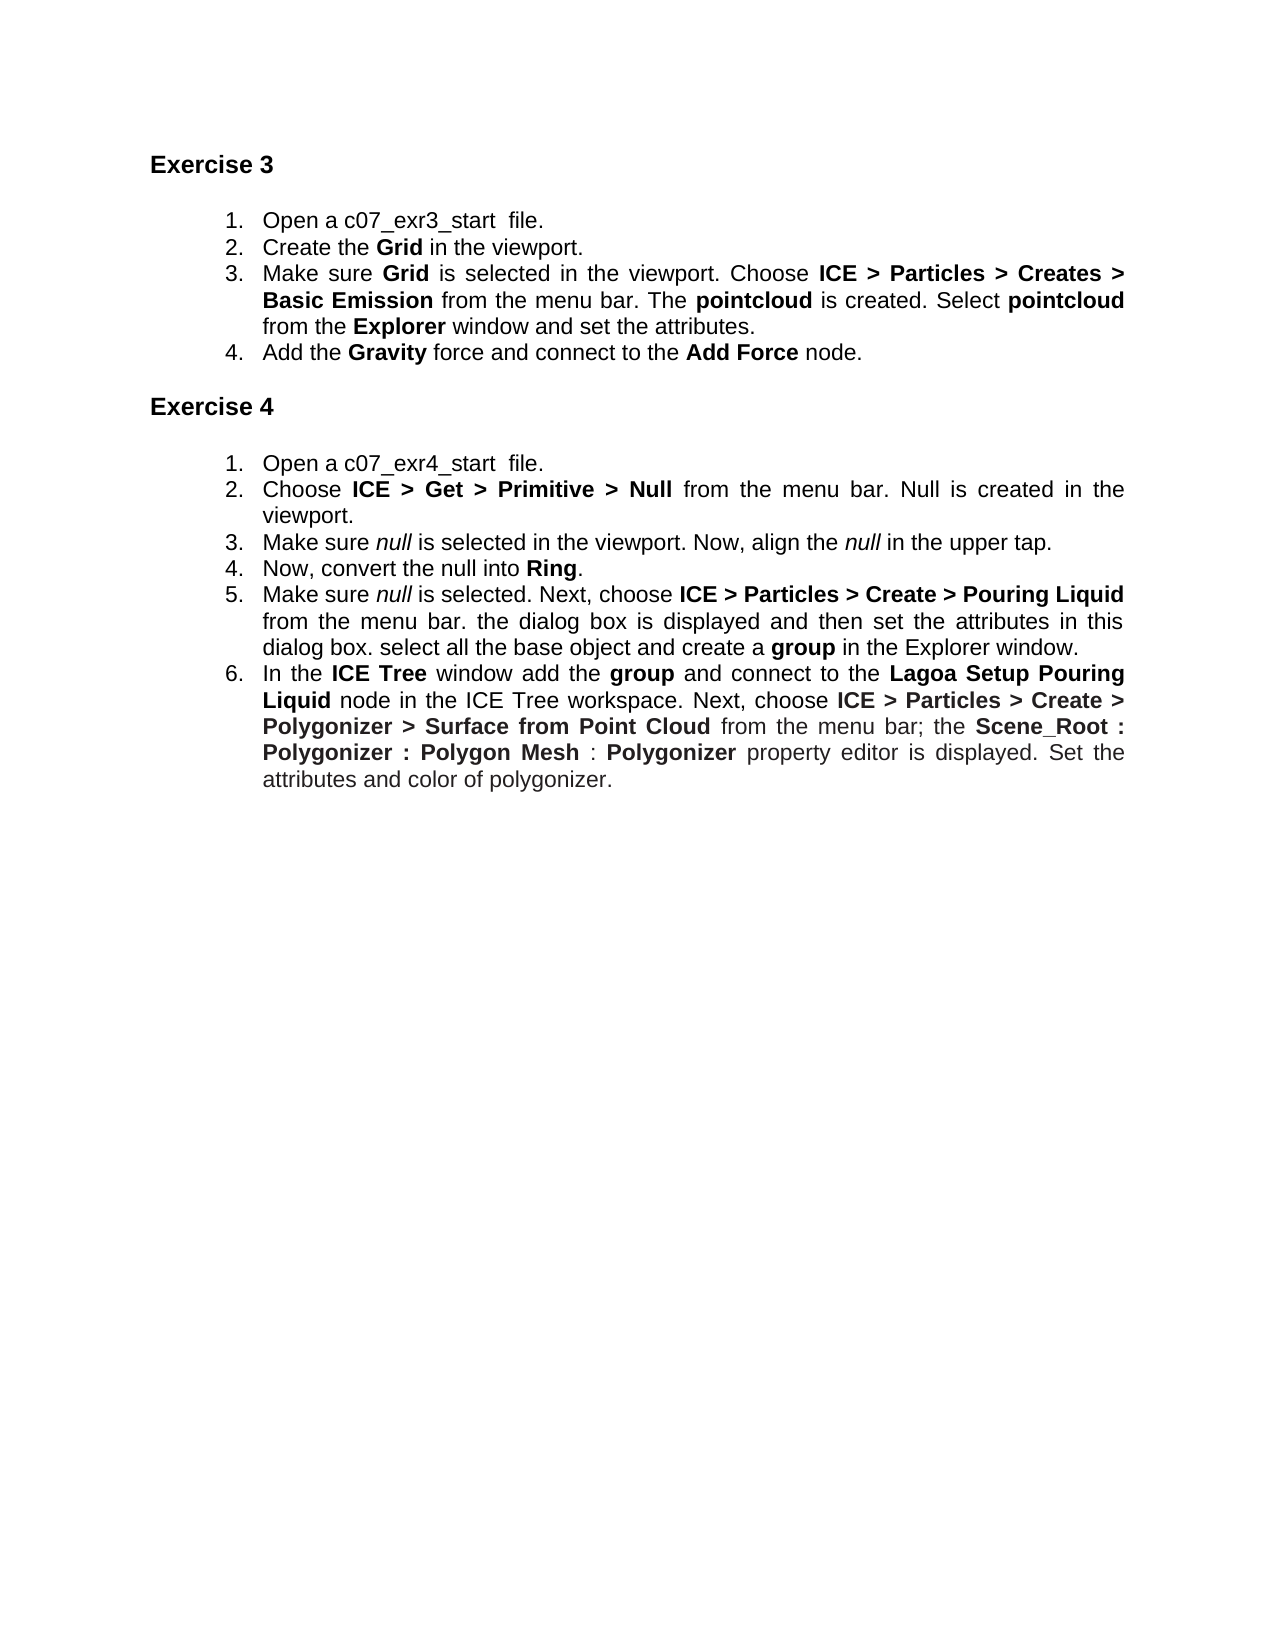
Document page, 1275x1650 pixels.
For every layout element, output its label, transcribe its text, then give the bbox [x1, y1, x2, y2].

list Open a c07_exr3_start file. [225, 207, 1125, 234]
list Make sure null is selected. Next, choose ICE > Particles > Create > Pouring Liquid from the menu bar. the dialog box is displayed and then set the attributes in this dialog box. select all the base object and create a group in the Explorer window. [225, 581, 1125, 660]
text Exercise 4 [150, 392, 1125, 421]
list Create the Grid in the viewport. [225, 234, 1125, 260]
list Open a c07_exr4_start file. [225, 449, 1125, 476]
list Add the Gravity force and connect to the Add Force node. [225, 339, 1125, 366]
list Make sure null is selected in the viewport. Now, align the null in the upper tap. [225, 528, 1125, 555]
list Now, convert the null into Ring. [225, 555, 1125, 581]
list In the ICE Tree window add the group and connect to the Lagoa Setup Pouring Liquid node in the ICE Tree workspace. Next, choose ICE > Particles > Create > Polygonizer > Surface from Point Cloud from the menu bar; the Scene_Root : Polygonizer : Polygon Mesh : Polygonizer property editor is displayed. Set the attributes and color of polygonizer. [225, 660, 1125, 792]
list Choose ICE > Get > Primitive > Null from the menu bar. Null is created in the viewport. [225, 476, 1125, 528]
list Make sure Grid is selected in the viewport. Choose ICE > Particles > Creates > Basic Emission from the menu bar. The pointcloud is created. Select pointcloud from the Explorer window and set the attributes. [225, 260, 1125, 339]
text Exercise 3 [150, 150, 1125, 179]
